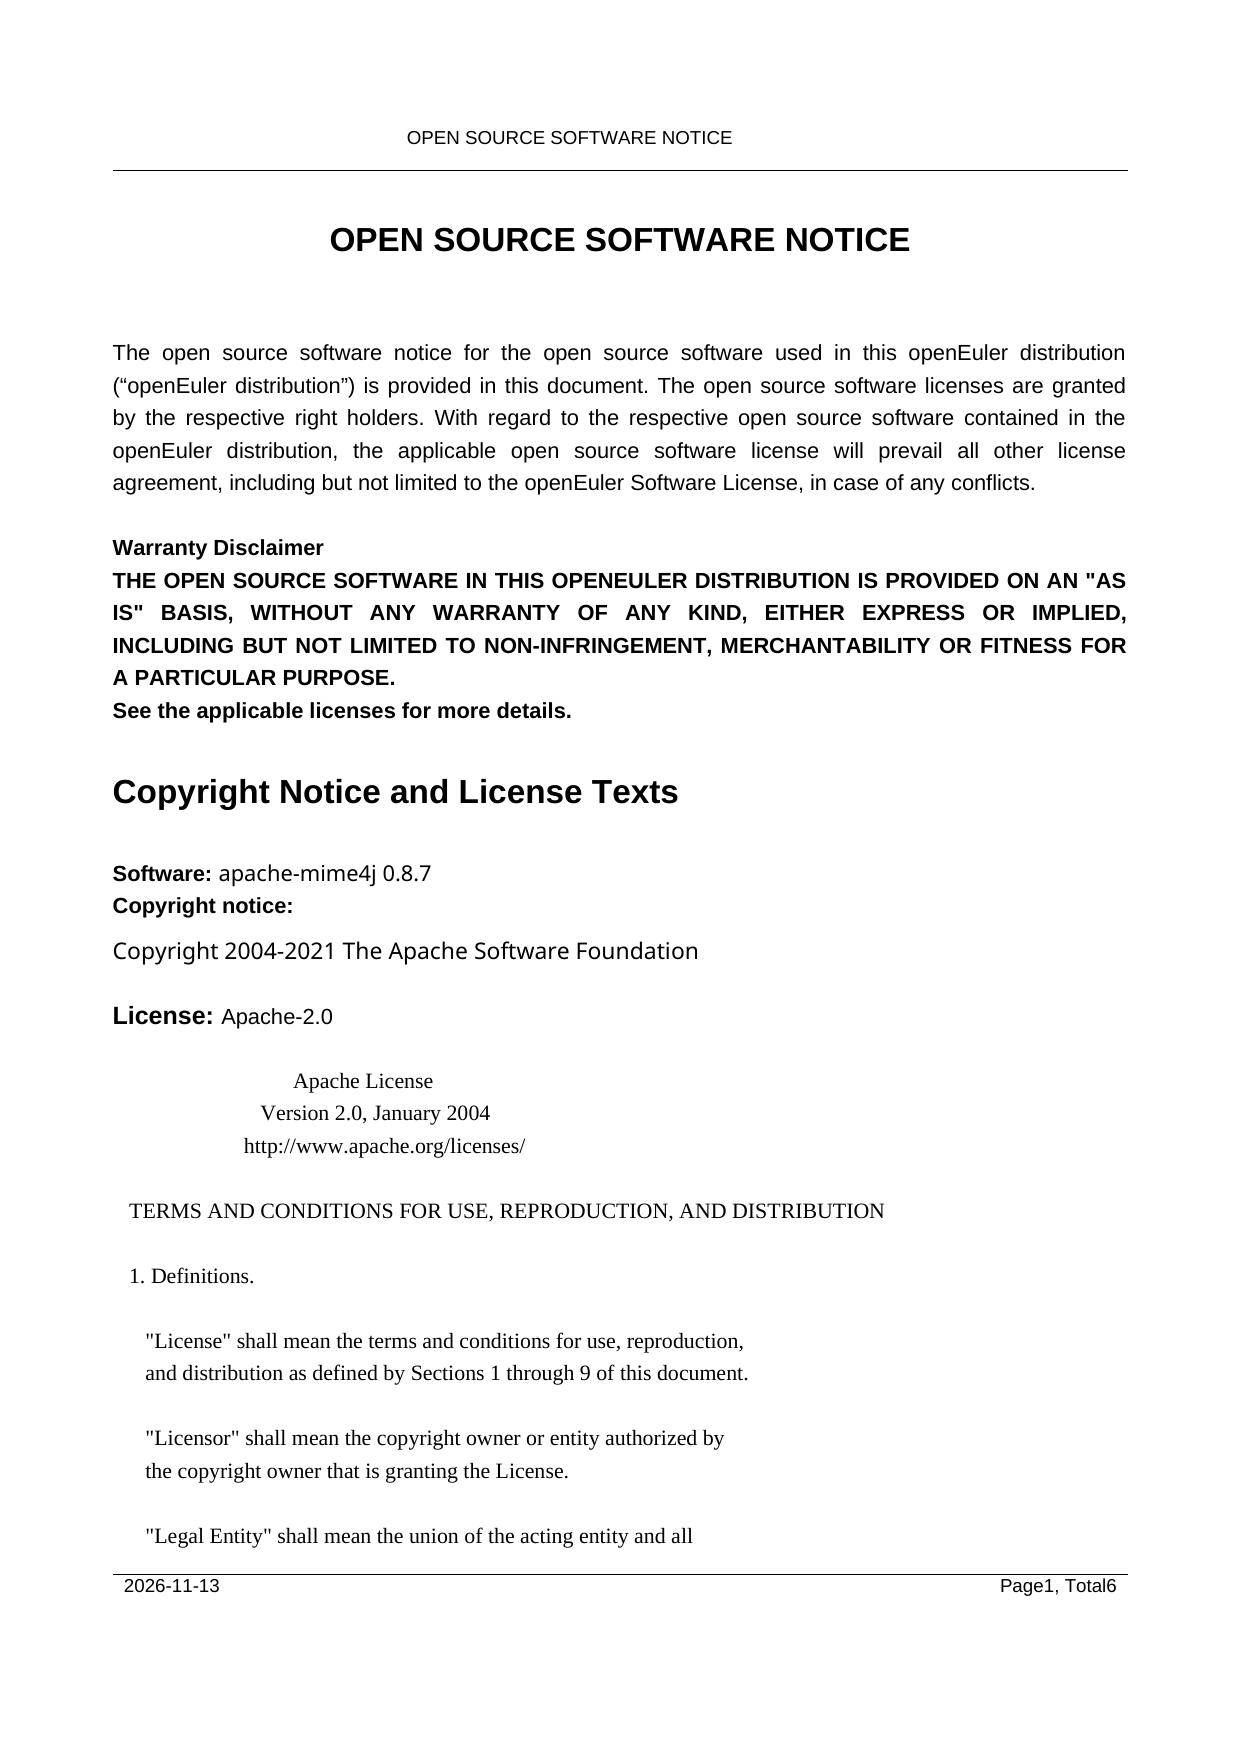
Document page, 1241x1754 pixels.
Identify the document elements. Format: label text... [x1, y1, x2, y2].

text Copyright Notice and License Texts [112, 759, 1128, 824]
text Warranty Disclaimer [112, 531, 1128, 564]
text Copyright 2004-2021 The Apache Software Foundation [112, 934, 1128, 999]
title Software: apache-mime4j 0.8.7 [112, 856, 1128, 889]
text Copyright notice: [112, 889, 1128, 921]
text License: Apache-2.0 [112, 999, 1128, 1031]
text The open source software notice for the open source software used in this openEuler distribution (“openEuler distribution”) is provided in this document. The open source software licenses are granted by the respective right holders. With regard to the respective open source software contained in the openEuler distribution, the applicable open source software license will prevail all other license agreement, including but not limited to the openEuler Software License, in case of any conflicts. [112, 336, 1128, 499]
text THE OPEN SOURCE SOFTWARE IN THIS OPENEULER DISTRIBUTION IS PROVIDED ON AN "AS IS" BASIS, WITHOUT ANY WARRANTY OF ANY KIND, EITHER EXPRESS OR IMPLIED, INCLUDING BUT NOT LIMITED TO NON-INFRINGEMENT, MERCHANTABILITY OR FITNESS FOR A PARTICULAR PURPOSE. See the applicable licenses for more details. [112, 564, 1128, 726]
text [112, 1031, 1128, 1551]
text OPEN SOURCE SOFTWARE NOTICE [112, 206, 1128, 271]
